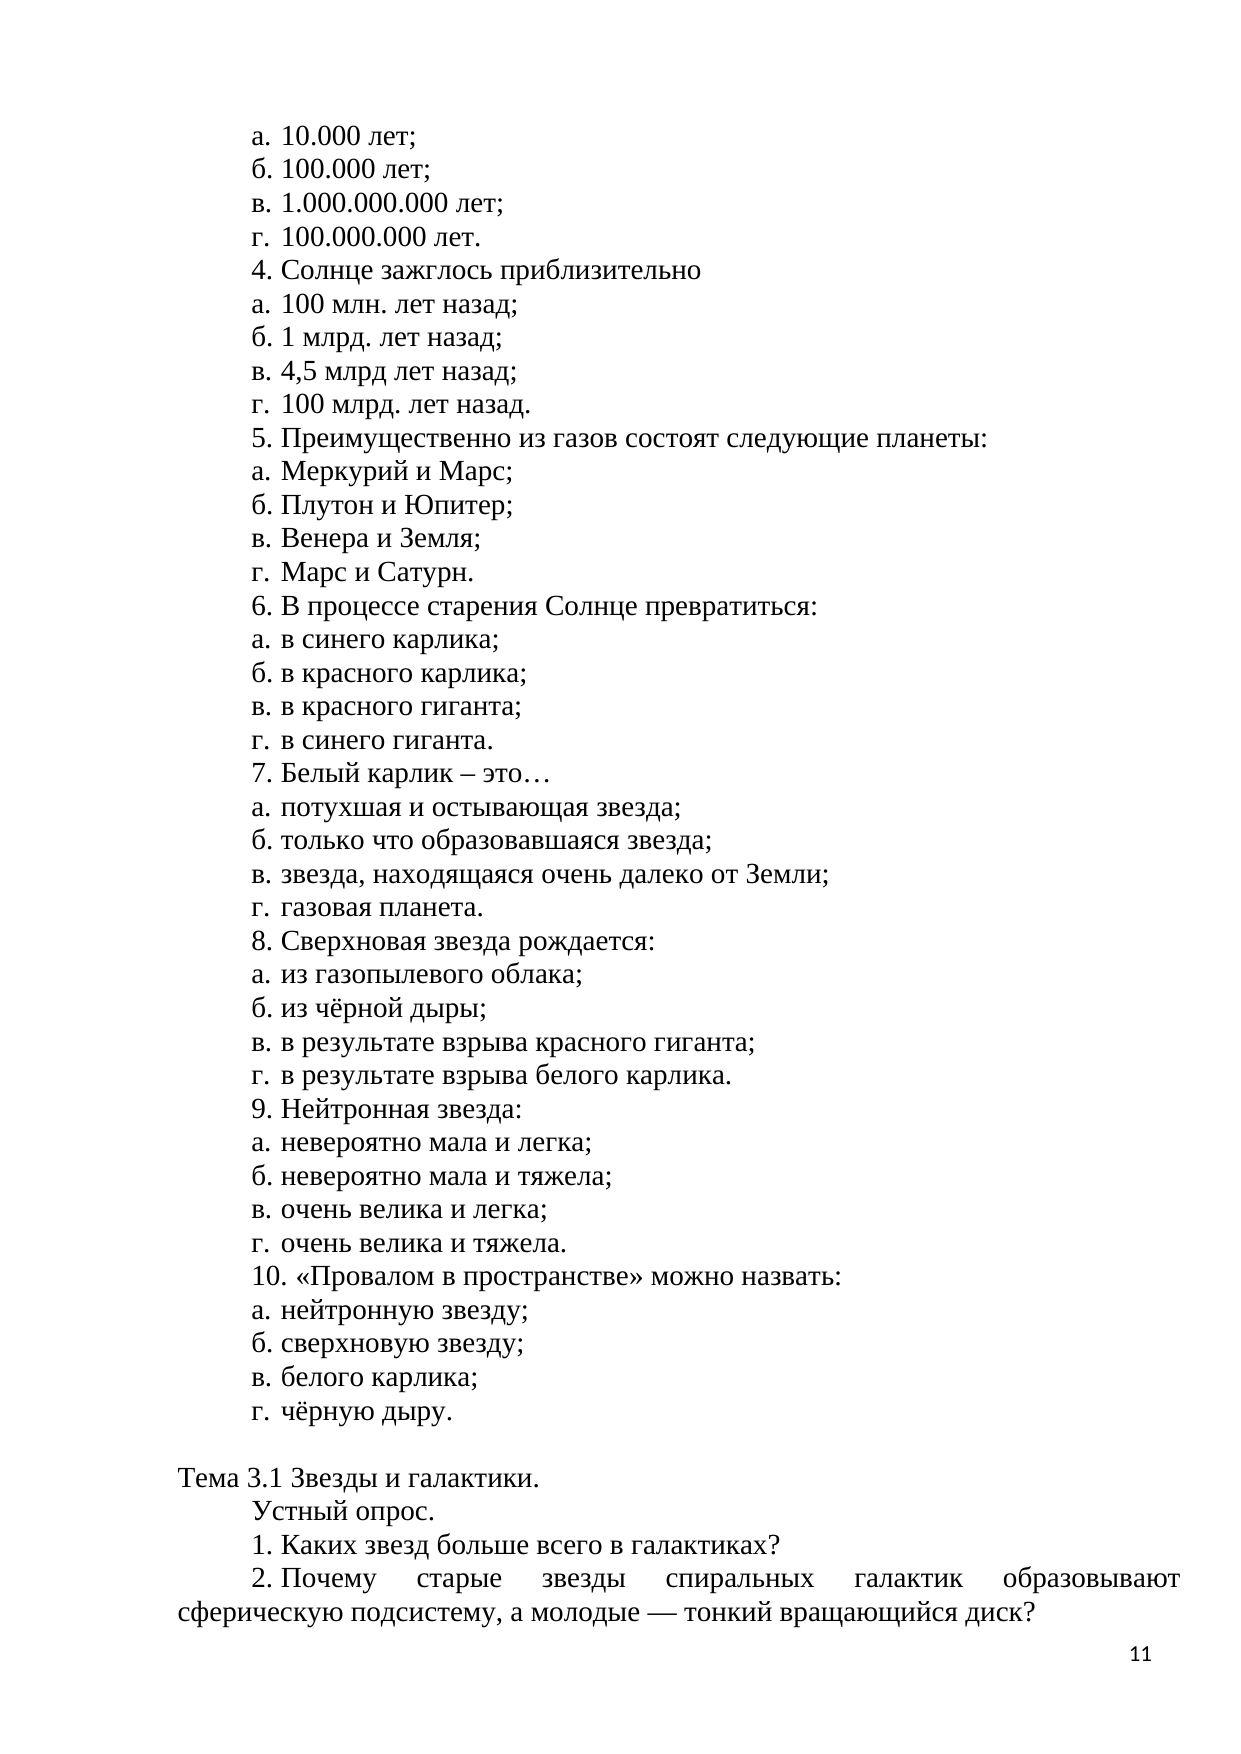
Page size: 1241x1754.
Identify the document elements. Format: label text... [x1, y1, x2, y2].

text Устный опрос. [177, 1493, 1181, 1527]
text Тема 3.1 Звезды и галактики. [177, 1460, 1181, 1493]
list очень велика и тяжела. [177, 1225, 1181, 1258]
list белого карлика; [177, 1359, 1181, 1393]
list Преимущественно из газов состоят следующие планеты: [177, 420, 1181, 453]
list 100.000 лет; [177, 152, 1181, 185]
list Белый карлик – это… [177, 755, 1181, 789]
list Марс и Сатурн. [177, 554, 1181, 588]
list В процессе старения Солнце превратиться: [251, 588, 1181, 621]
list 1 млрд. лет назад; [177, 319, 1181, 353]
list в красного карлика; [177, 655, 1181, 688]
list Солнце зажглось приблизительно [251, 252, 1181, 286]
list «Провалом в пространстве» можно назвать: [251, 1258, 1181, 1292]
list сверхновую звезду; [177, 1326, 1181, 1359]
list Меркурий и Марс; [177, 453, 1181, 487]
list Нейтронная звезда: [251, 1091, 1181, 1124]
list чёрную дыру. [177, 1393, 1181, 1426]
list Каких звезд больше всего в галактиках? [177, 1527, 1181, 1560]
list 100 млрд. лет назад. [177, 386, 1181, 420]
list звезда, находящаяся очень далеко от Земли; [177, 856, 1181, 889]
list только что образовавшаяся звезда; [177, 822, 1181, 856]
list невероятно мала и легка; [251, 1124, 1181, 1158]
list 4,5 млрд лет назад; [177, 353, 1181, 386]
list Венера и Земля; [177, 521, 1181, 554]
list Сверхновая звезда рождается: [177, 923, 1181, 957]
list 1.000.000.000 лет; [177, 185, 1181, 219]
list из чёрной дыры; [177, 990, 1181, 1024]
list в синего карлика; [177, 621, 1181, 655]
list очень велика и легка; [177, 1191, 1181, 1225]
list в результате взрыва белого карлика. [177, 1057, 1181, 1091]
list 100.000.000 лет. [177, 219, 1181, 252]
list в синего гиганта. [177, 722, 1181, 755]
list в красного гиганта; [177, 688, 1181, 722]
list 10.000 лет; [177, 118, 1181, 152]
list 100 млн. лет назад; [177, 286, 1181, 319]
list газовая планета. [177, 889, 1181, 923]
list нейтронную звезду; [177, 1292, 1181, 1326]
list Почему старые звезды спиральных галактик образовывают сферическую подсистему, а молодые — тонкий вращающийся диск? [177, 1560, 1181, 1627]
list Плутон и Юпитер; [177, 487, 1181, 521]
list в результате взрыва красного гиганта; [177, 1024, 1181, 1057]
list невероятно мала и тяжела; [177, 1158, 1181, 1191]
list из газопылевого облака; [177, 957, 1181, 990]
list потухшая и остывающая звезда; [177, 789, 1181, 822]
